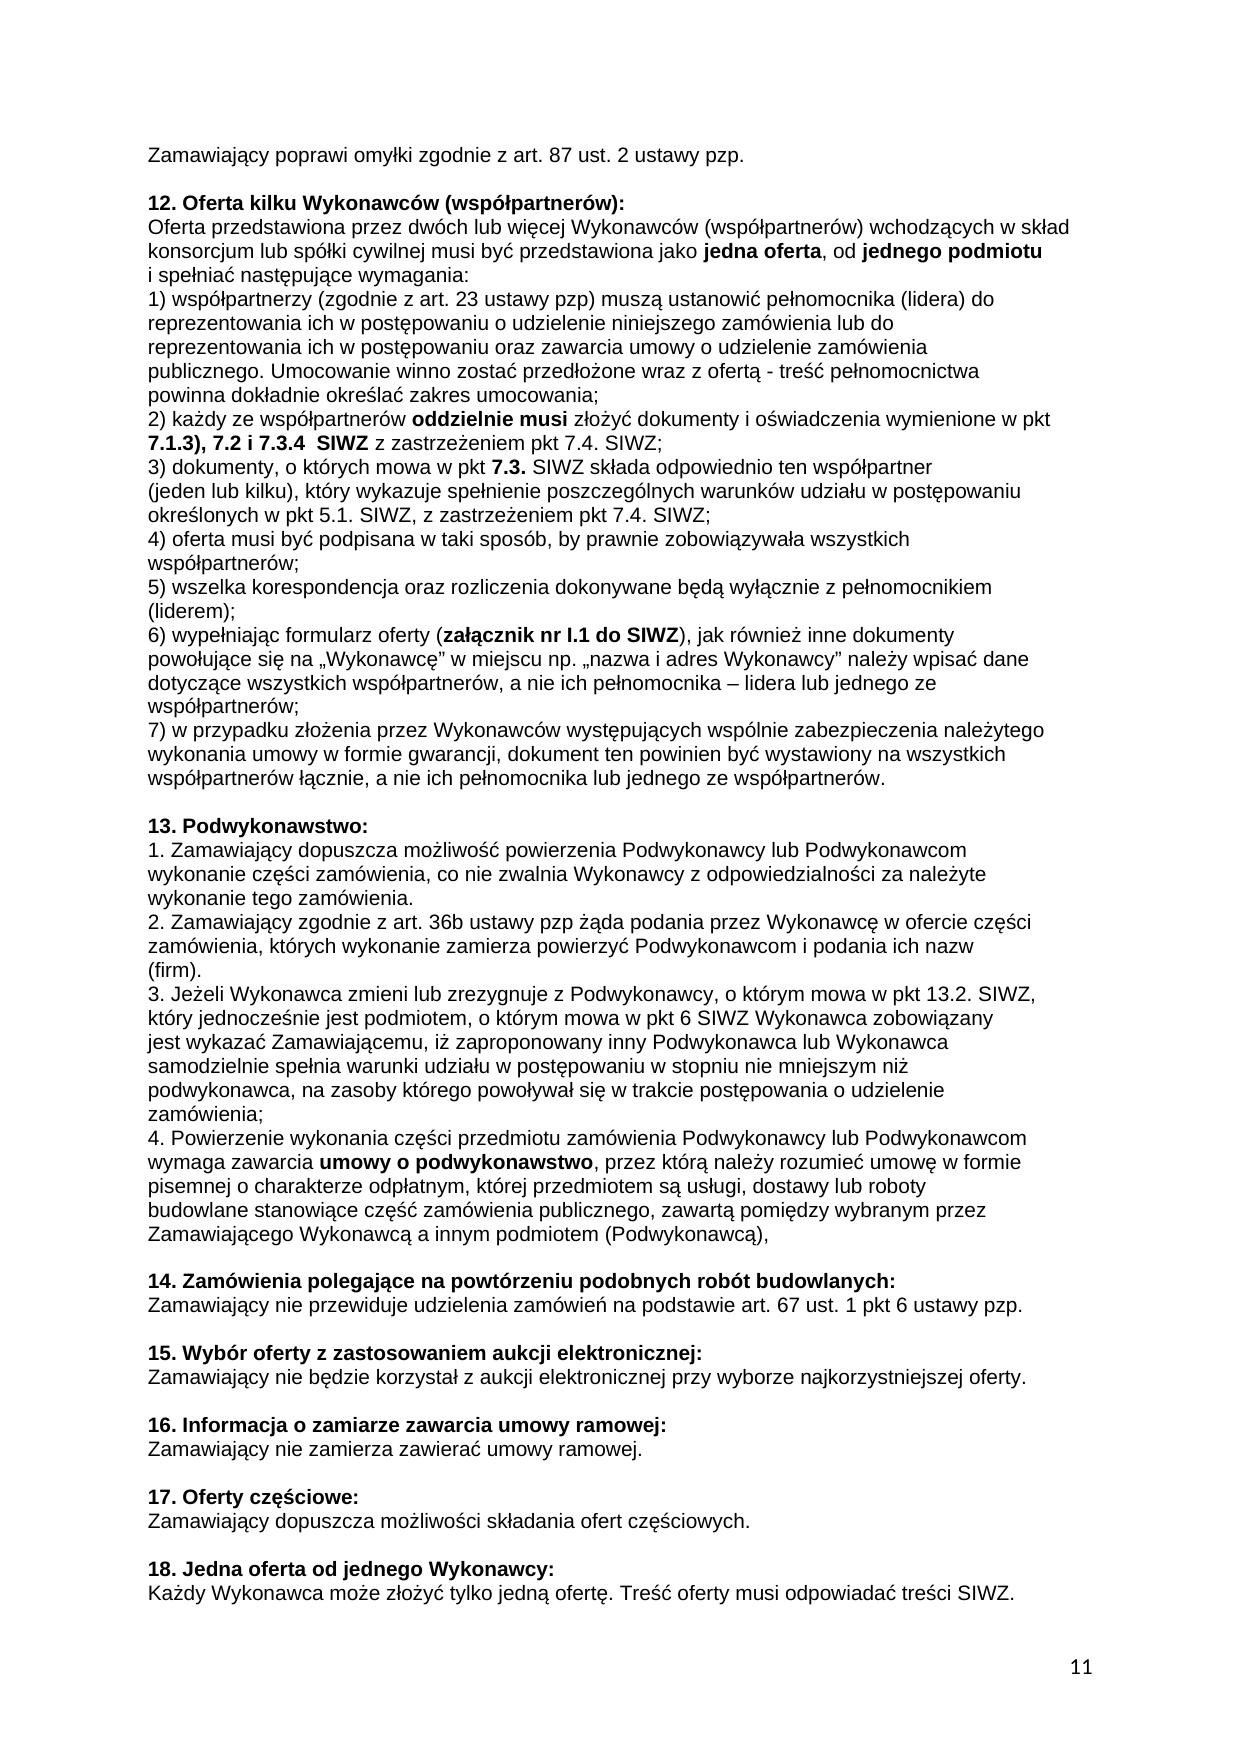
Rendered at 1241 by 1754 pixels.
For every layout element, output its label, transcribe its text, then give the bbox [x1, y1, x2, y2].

text Zamawiający nie przewiduje udzielenia zamówień na podstawie art. 67 ust. 1 pkt 6 ustawy pzp. [148, 1293, 1092, 1317]
text współpartnerów; [148, 551, 1092, 574]
text który jednocześnie jest podmiotem, o którym mowa w pkt 6 SIWZ Wykonawca zobowiązany [148, 1006, 1092, 1030]
text budowlane stanowiące część zamówienia publicznego, zawartą pomiędzy wybranym przez [148, 1197, 1092, 1221]
text wykonania umowy w formie gwarancji, dokument ten powinien być wystawiony na wszystkich [148, 742, 1092, 766]
text 17. Oferty częściowe: [148, 1485, 1092, 1509]
text 2) każdy ze współpartnerów oddzielnie musi złożyć dokumenty i oświadczenia wymienione w pkt [148, 407, 1092, 431]
text i spełniać następujące wymagania: [148, 263, 1092, 287]
text 3) dokumenty, o których mowa w pkt 7.3. SIWZ składa odpowiednio ten współpartner [148, 455, 1092, 479]
text 16. Informacja o zamiarze zawarcia umowy ramowej: [148, 1413, 1092, 1437]
text określonych w pkt 5.1. SIWZ, z zastrzeżeniem pkt 7.4. SIWZ; [148, 503, 1092, 527]
text Zamawiającego Wykonawcą a innym podmiotem (Podwykonawcą), [148, 1221, 1092, 1245]
text reprezentowania ich w postępowaniu o udzielenie niniejszego zamówienia lub do [148, 311, 1092, 335]
text Zamawiający poprawi omyłki zgodnie z art. 87 ust. 2 ustawy pzp. [148, 143, 1092, 167]
text podwykonawca, na zasoby którego powoływał się w trakcie postępowania o udzielenie [148, 1078, 1092, 1102]
text 1) współpartnerzy (zgodnie z art. 23 ustawy pzp) muszą ustanowić pełnomocnika (lidera) do [148, 287, 1092, 311]
text 7.1.3), 7.2 i 7.3.4 SIWZ z zastrzeżeniem pkt 7.4. SIWZ; [148, 431, 1092, 455]
text publicznego. Umocowanie winno zostać przedłożone wraz z ofertą - treść pełnomocnictwa [148, 359, 1092, 383]
text powinna dokładnie określać zakres umocowania; [148, 383, 1092, 407]
text Oferta przedstawiona przez dwóch lub więcej Wykonawców (współpartnerów) wchodzących w skład [148, 215, 1092, 239]
text 18. Jedna oferta od jednego Wykonawcy: [148, 1557, 1092, 1581]
text samodzielnie spełnia warunki udziału w postępowaniu w stopniu nie mniejszym niż [148, 1054, 1092, 1078]
text 2. Zamawiający zgodnie z art. 36b ustawy pzp żąda podania przez Wykonawcę w ofercie części [148, 910, 1092, 934]
text pisemnej o charakterze odpłatnym, której przedmiotem są usługi, dostawy lub roboty [148, 1173, 1092, 1197]
text Zamawiający nie będzie korzystał z aukcji elektronicznej przy wyborze najkorzystniejszej oferty. [148, 1365, 1092, 1389]
text jest wykazać Zamawiającemu, iż zaproponowany inny Podwykonawca lub Wykonawca [148, 1030, 1092, 1054]
text 15. Wybór oferty z zastosowaniem aukcji elektronicznej: [148, 1341, 1092, 1365]
text powołujące się na „Wykonawcę” w miejscu np. „nazwa i adres Wykonawcy” należy wpisać dane [148, 646, 1092, 670]
text wymaga zawarcia umowy o podwykonawstwo, przez którą należy rozumieć umowę w formie [148, 1149, 1092, 1173]
text zamówienia, których wykonanie zamierza powierzyć Podwykonawcom i podania ich nazw [148, 934, 1092, 958]
text wykonanie części zamówienia, co nie zwalnia Wykonawcy z odpowiedzialności za należyte [148, 862, 1092, 886]
text dotyczące wszystkich współpartnerów, a nie ich pełnomocnika – lidera lub jednego ze [148, 670, 1092, 694]
text 6) wypełniając formularz oferty (załącznik nr I.1 do SIWZ), jak również inne dokumenty [148, 622, 1092, 646]
text Każdy Wykonawca może złożyć tylko jedną ofertę. Treść oferty musi odpowiadać treści SIWZ. [148, 1581, 1092, 1605]
text 14. Zamówienia polegające na powtórzeniu podobnych robót budowlanych: [148, 1269, 1092, 1293]
text (liderem); [148, 598, 1092, 622]
text wykonanie tego zamówienia. [148, 886, 1092, 910]
text 4) oferta musi być podpisana w taki sposób, by prawnie zobowiązywała wszystkich [148, 527, 1092, 551]
text 3. Jeżeli Wykonawca zmieni lub zrezygnuje z Podwykonawcy, o którym mowa w pkt 13.2. SIWZ, [148, 982, 1092, 1006]
text (firm). [148, 958, 1092, 982]
text 12. Oferta kilku Wykonawców (współpartnerów): [148, 191, 1092, 215]
text 13. Podwykonawstwo: [148, 814, 1092, 838]
text 4. Powierzenie wykonania części przedmiotu zamówienia Podwykonawcy lub Podwykonawcom [148, 1126, 1092, 1149]
text 1. Zamawiający dopuszcza możliwość powierzenia Podwykonawcy lub Podwykonawcom [148, 838, 1092, 862]
text Zamawiający dopuszcza możliwości składania ofert częściowych. [148, 1509, 1092, 1533]
text konsorcjum lub spółki cywilnej musi być przedstawiona jako jedna oferta, od jednego podmiotu [148, 239, 1092, 263]
text 7) w przypadku złożenia przez Wykonawców występujących wspólnie zabezpieczenia należytego [148, 718, 1092, 742]
text współpartnerów łącznie, a nie ich pełnomocnika lub jednego ze współpartnerów. [148, 766, 1092, 790]
text współpartnerów; [148, 694, 1092, 718]
text Zamawiający nie zamierza zawierać umowy ramowej. [148, 1437, 1092, 1461]
text (jeden lub kilku), który wykazuje spełnienie poszczególnych warunków udziału w postępowaniu [148, 479, 1092, 503]
text zamówienia; [148, 1102, 1092, 1126]
text 5) wszelka korespondencja oraz rozliczenia dokonywane będą wyłącznie z pełnomocnikiem [148, 574, 1092, 598]
text reprezentowania ich w postępowaniu oraz zawarcia umowy o udzielenie zamówienia [148, 335, 1092, 359]
